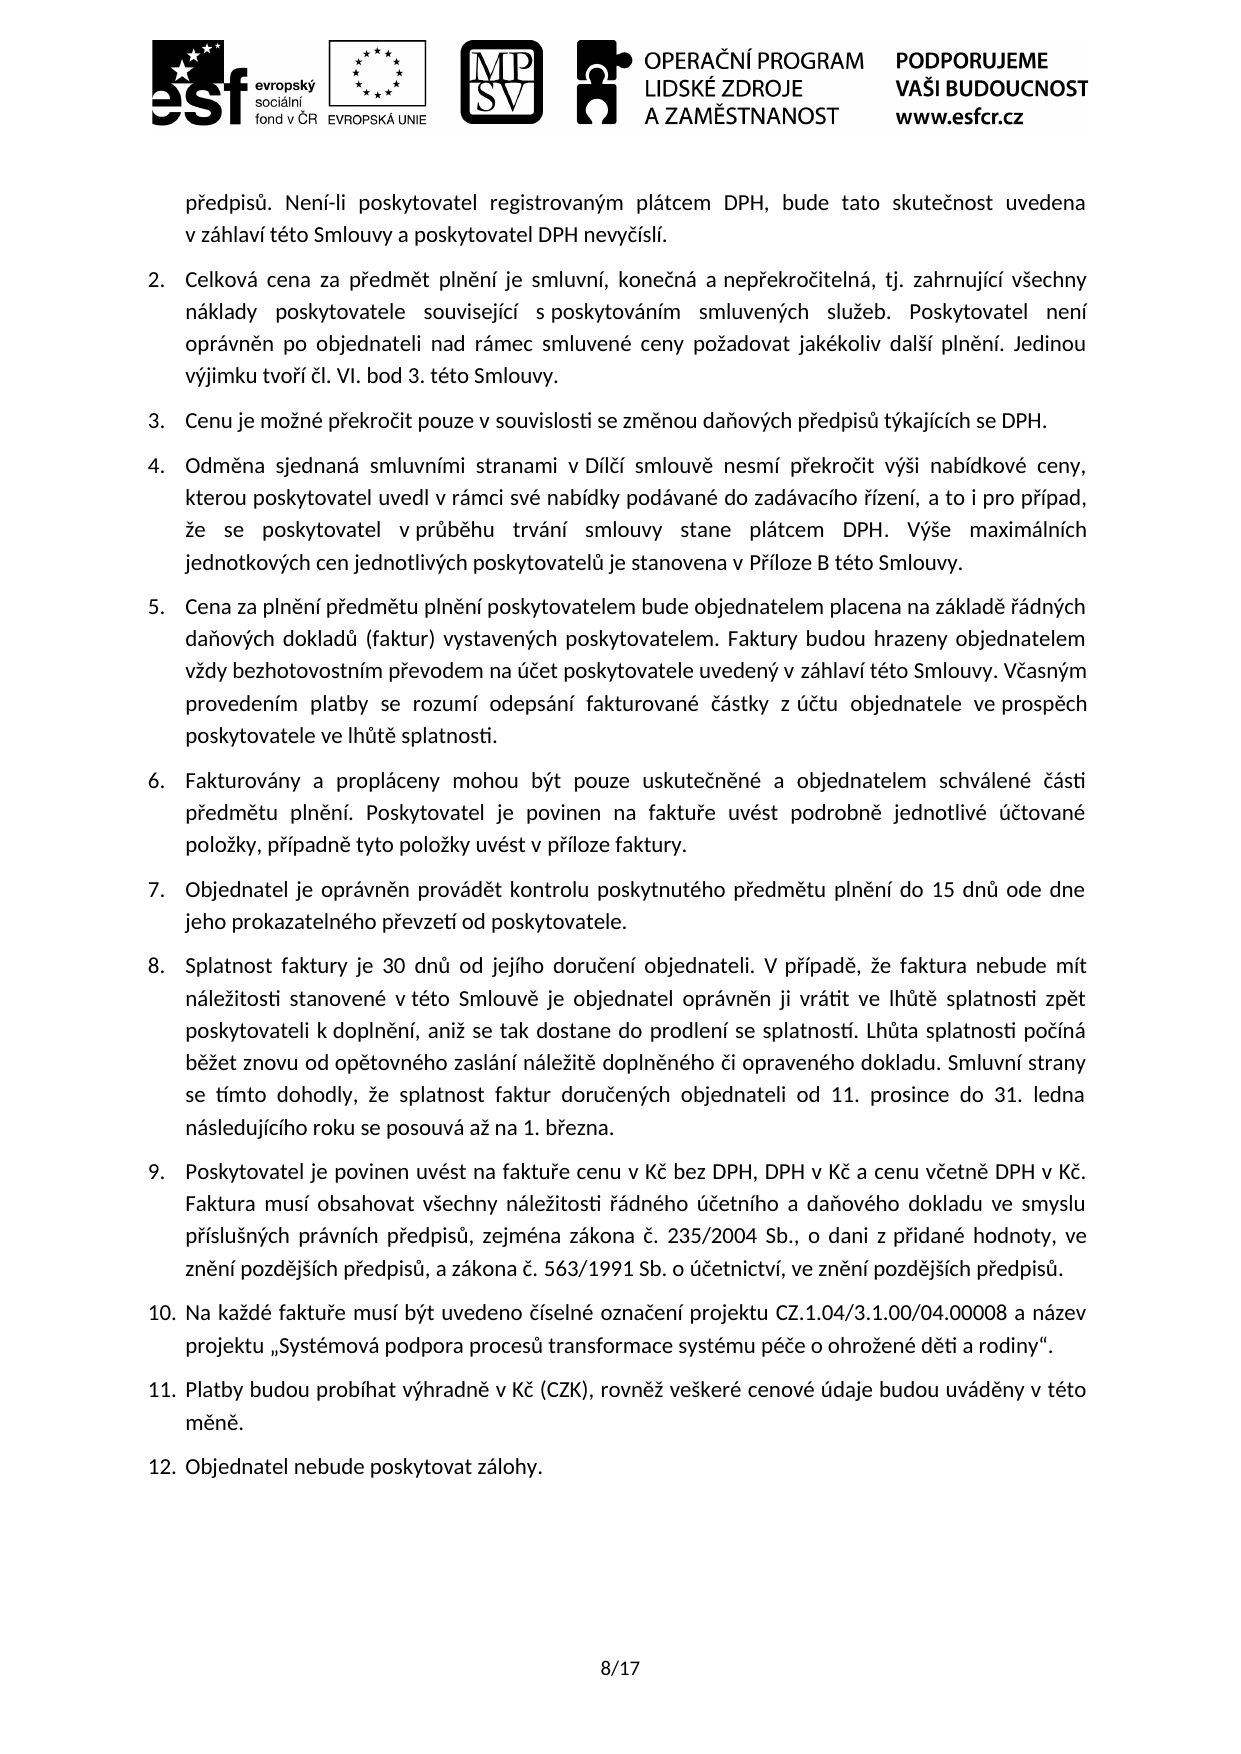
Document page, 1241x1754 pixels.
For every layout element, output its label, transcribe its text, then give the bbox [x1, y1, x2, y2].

list Celková cena za předmět plnění je smluvní, konečná a nepřekročitelná, tj. zahrnující všechny náklady poskytovatele související s poskytováním smluvených služeb. Poskytovatel není oprávněn po objednateli nad rámec smluvené ceny požadovat jakékoliv další plnění. Jedinou výjimku tvoří čl. VI. bod 3. této Smlouvy. [148, 265, 1087, 390]
list Cena za plnění předmětu plnění poskytovatelem bude objednatelem placena na základě řádných daňových dokladů (faktur) vystavených poskytovatelem. Faktury budou hrazeny objednatelem vždy bezhotovostním převodem na účet poskytovatele uvedený v záhlaví této Smlouvy. Včasným provedením platby se rozumí odepsání fakturované částky z účtu objednatele ve prospěch poskytovatele ve lhůtě splatnosti. [148, 592, 1087, 749]
picture [152, 40, 1089, 130]
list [148, 188, 1087, 248]
list Objednatel je oprávněn provádět kontrolu poskytnutého předmětu plnění do 15 dnů ode dne jeho prokazatelného převzetí od poskytovatele. [148, 875, 1087, 935]
list Cenu je možné překročit pouze v souvislosti se změnou daňových předpisů týkajících se DPH. [148, 406, 1087, 434]
list Na každé faktuře musí být uvedeno číselné označení projektu CZ.1.04/3.1.00/04.00008 a název projektu „Systémová podpora procesů transformace systému péče o ohrožené děti a rodiny“. [148, 1298, 1087, 1359]
list Splatnost faktury je 30 dnů od jejího doručení objednateli. V případě, že faktura nebude mít náležitosti stanovené v této Smlouvě je objednatel oprávněn ji vrátit ve lhůtě splatnosti zpět poskytovateli k doplnění, aniž se tak dostane do prodlení se splatností. Lhůta splatnosti počíná běžet znovu od opětovného zaslání náležitě doplněného či opraveného dokladu. Smluvní strany se tímto dohodly, že splatnost faktur doručených objednateli od 11. prosince do 31. ledna následujícího roku se posouvá až na 1. března. [148, 952, 1087, 1141]
list Objednatel nebude poskytovat zálohy. [148, 1452, 1087, 1480]
list Fakturovány a propláceny mohou být pouze uskutečněné a objednatelem schválené části předmětu plnění. Poskytovatel je povinen na faktuře uvést podrobně jednotlivé účtované položky, případně tyto položky uvést v příloze faktury. [148, 766, 1087, 858]
list Platby budou probíhat výhradně v Kč (CZK), rovněž veškeré cenové údaje budou uváděny v této měně. [148, 1375, 1087, 1436]
list Poskytovatel je povinen uvést na faktuře cenu v Kč bez DPH, DPH v Kč a cenu včetně DPH v Kč. Faktura musí obsahovat všechny náležitosti řádného účetního a daňového dokladu ve smyslu příslušných právních předpisů, zejména zákona č. 235/2004 Sb., o dani z přidané hodnoty, ve znění pozdějších předpisů, a zákona č. 563/1991 Sb. o účetnictví, ve znění pozdějších předpisů. [148, 1157, 1087, 1282]
list Odměna sjednaná smluvními stranami v Dílčí smlouvě nesmí překročit výši nabídkové ceny, kterou poskytovatel uvedl v rámci své nabídky podávané do zadávacího řízení, a to i pro případ, že se poskytovatel v průběhu trvání smlouvy stane plátcem DPH. Výše maximálních jednotkových cen jednotlivých poskytovatelů je stanovena v Příloze B této Smlouvy. [148, 451, 1087, 576]
